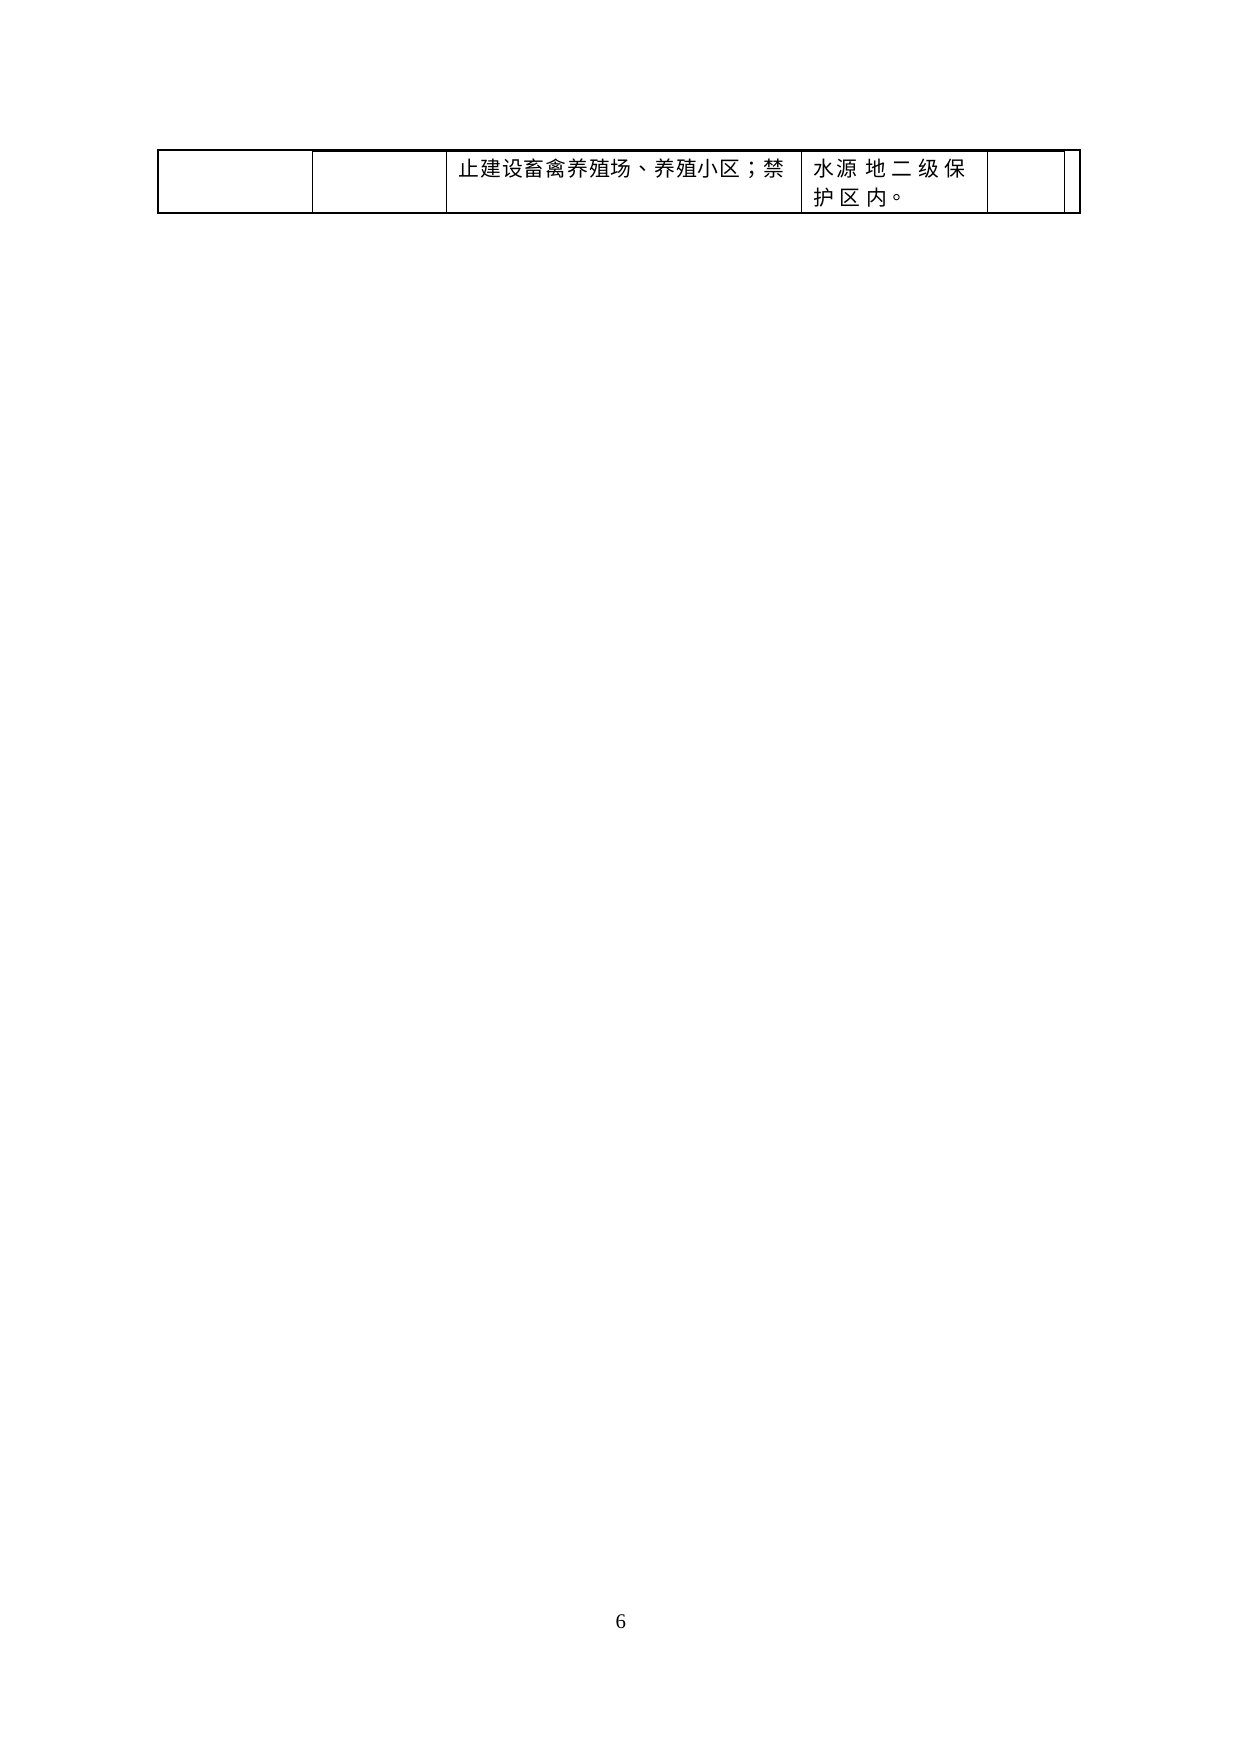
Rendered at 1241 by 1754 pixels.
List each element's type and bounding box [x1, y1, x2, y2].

table_header [1065, 151, 1079, 212]
table_header [802, 152, 987, 212]
table_header [313, 152, 446, 212]
table_header [988, 152, 1064, 212]
table_header [159, 151, 312, 212]
table_header [447, 152, 801, 212]
